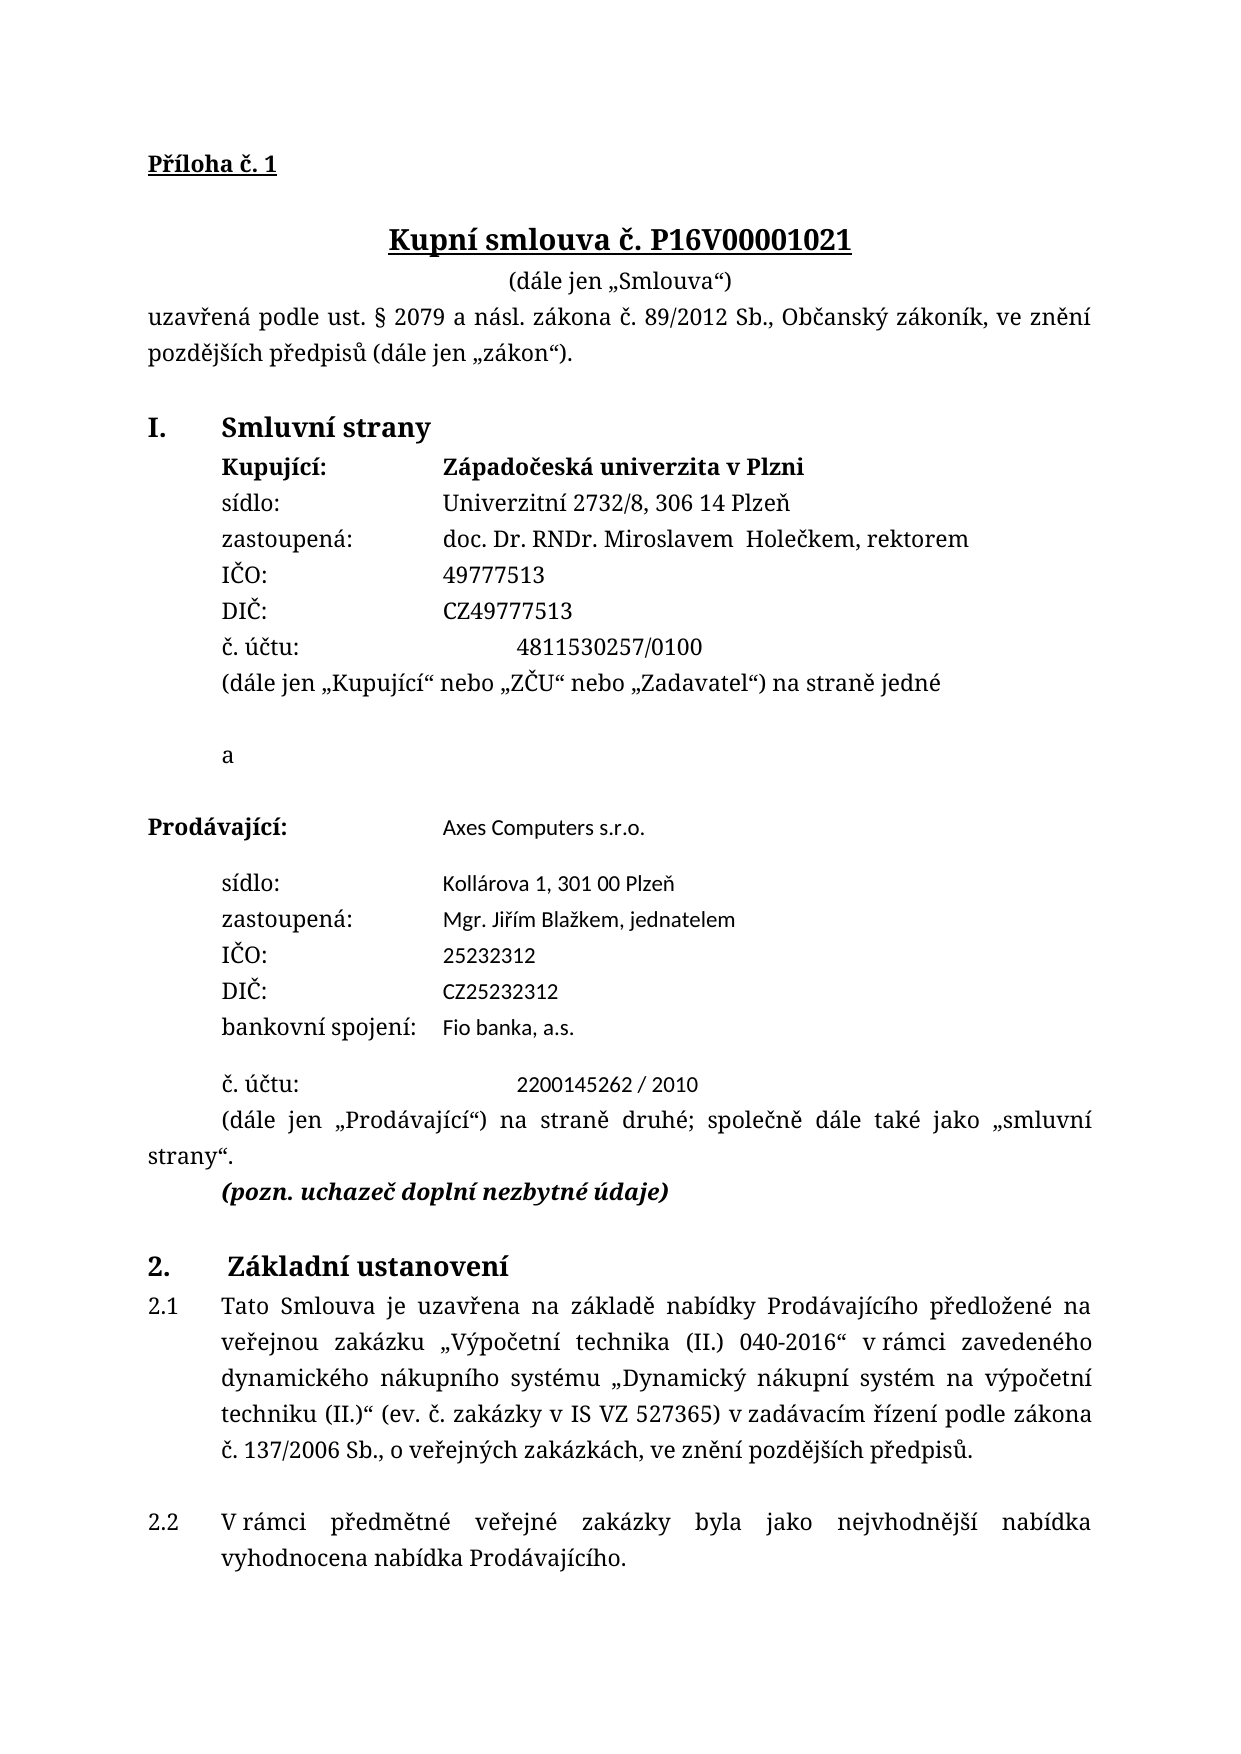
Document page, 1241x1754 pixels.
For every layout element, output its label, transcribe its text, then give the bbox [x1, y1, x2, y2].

text I. Smluvní strany [148, 409, 1093, 446]
text č. účtu: 4811530257/0100 [221, 631, 1093, 662]
text zastoupená: Mgr. Jiřím Blažkem, jednatelem [221, 903, 1093, 934]
text Kupující: Západočeská univerzita v Plzni [221, 451, 1093, 482]
text (pozn. uchazeč doplní nezbytné údaje) [148, 1176, 1093, 1207]
text Kupní smlouva č. P16V00001021 [148, 219, 1093, 259]
text (dále jen „Smlouva“) [148, 265, 1093, 296]
text IČO: 25232312 [221, 939, 1093, 971]
text IČO: 49777513 [221, 559, 1093, 590]
text zastoupená: doc. Dr. RNDr. Miroslavem Holečkem, rektorem [221, 523, 1093, 554]
text sídlo: Kollárova 1, 301 00 Plzeň [221, 867, 1093, 899]
text a [221, 739, 1093, 770]
text 2. Základní ustanovení [148, 1248, 1093, 1284]
text (dále jen „Prodávající“) na straně druhé; společně dále také jako „smluvní strany“. [148, 1104, 1093, 1171]
text DIČ: CZ25232312 [221, 975, 1093, 1006]
text 2.1 Tato Smlouva je uzavřena na základě nabídky Prodávajícího předložené na veřejnou zakázku „Výpočetní technika (II.) 040-2016“ v rámci zavedeného dynamického nákupního systému „Dynamický nákupní systém na výpočetní techniku (II.)“ (ev. č. zakázky v IS VZ 527365) v zadávacím řízení podle zákona č. 137/2006 Sb., o veřejných zakázkách, ve znění pozdějších předpisů. [148, 1290, 1093, 1465]
text sídlo: Univerzitní 2732/8, 306 14 Plzeň [221, 487, 1093, 518]
text DIČ: CZ49777513 [221, 595, 1093, 626]
text (dále jen „Kupující“ nebo „ZČU“ nebo „Zadavatel“) na straně jedné [221, 667, 1093, 698]
text Příloha č. 1 [148, 148, 1093, 179]
text bankovní spojení: Fio banka, a.s. [148, 1011, 1093, 1042]
text uzavřená podle ust. § 2079 a násl. zákona č. 89/2012 Sb., Občanský zákoník, ve znění pozdějších předpisů (dále jen „zákon“). [148, 301, 1093, 368]
text č. účtu: 2200145262 / 2010 [221, 1068, 1093, 1099]
text 2.2 V rámci předmětné veřejné zakázky byla jako nejvhodnější nabídka vyhodnocena nabídka Prodávajícího. [148, 1506, 1093, 1573]
text Prodávající: Axes Computers s.r.o. [148, 811, 1093, 842]
